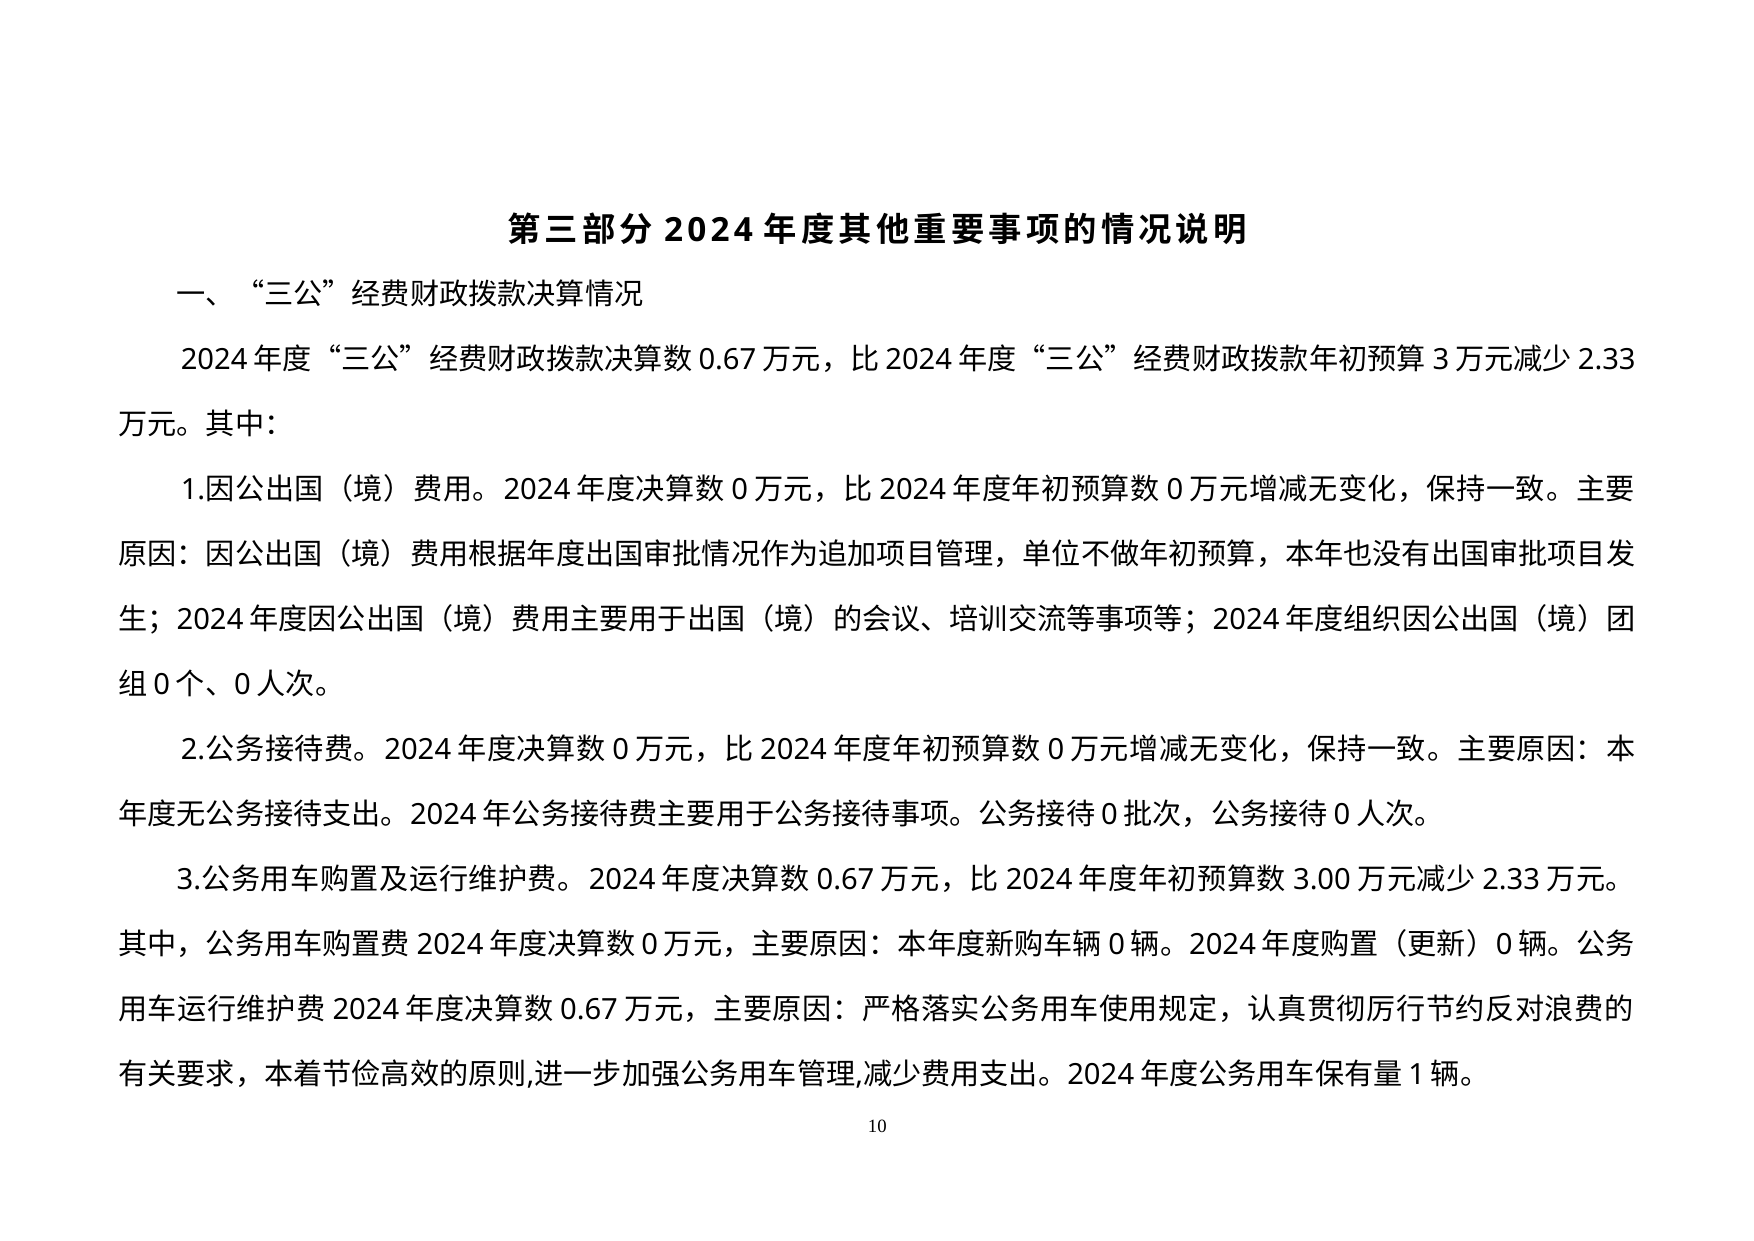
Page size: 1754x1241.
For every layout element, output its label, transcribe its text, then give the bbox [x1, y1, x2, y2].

text 一、“三公”经费财政拨款决算情况 [118, 259, 1636, 324]
text 第三部分2024年度其他重要事项的情况说明 [118, 194, 1636, 259]
text 1.因公出国（境）费用。2024年度决算数0万元，比2024年度年初预算数0万元增减无变化，保持一致。主要原因：因公出国（境）费用根据年度出国审批情况作为追加项目管理，单位不做年初预算，本年也没有出国审批项目发生；2024年度因公出国（境）费用主要用于出国（境）的会议、培训交流等事项等；2024年度组织因公出国（境）团组0个、0人次。 [118, 454, 1636, 714]
text 2024年度“三公”经费财政拨款决算数0.67万元，比2024年度“三公”经费财政拨款年初预算3万元减少2.33万元。其中： [118, 324, 1636, 454]
text 2.公务接待费。2024年度决算数0万元，比2024年度年初预算数0万元增减无变化，保持一致。主要原因：本年度无公务接待支出。2024年公务接待费主要用于公务接待事项。公务接待0批次，公务接待0人次。 [118, 714, 1636, 844]
text 3.公务用车购置及运行维护费。2024年度决算数0.67万元，比2024年度年初预算数3.00万元减少2.33万元。其中，公务用车购置费2024年度决算数0万元，主要原因：本年度新购车辆0辆。2024年度购置（更新）0辆。公务用车运行维护费2024年度决算数0.67万元，主要原因：严格落实公务用车使用规定，认真贯彻厉行节约反对浪费的有关要求，本着节俭高效的原则,进一步加强公务用车管理,减少费用支出。2024年度公务用车保有量1辆。 [118, 844, 1636, 1104]
